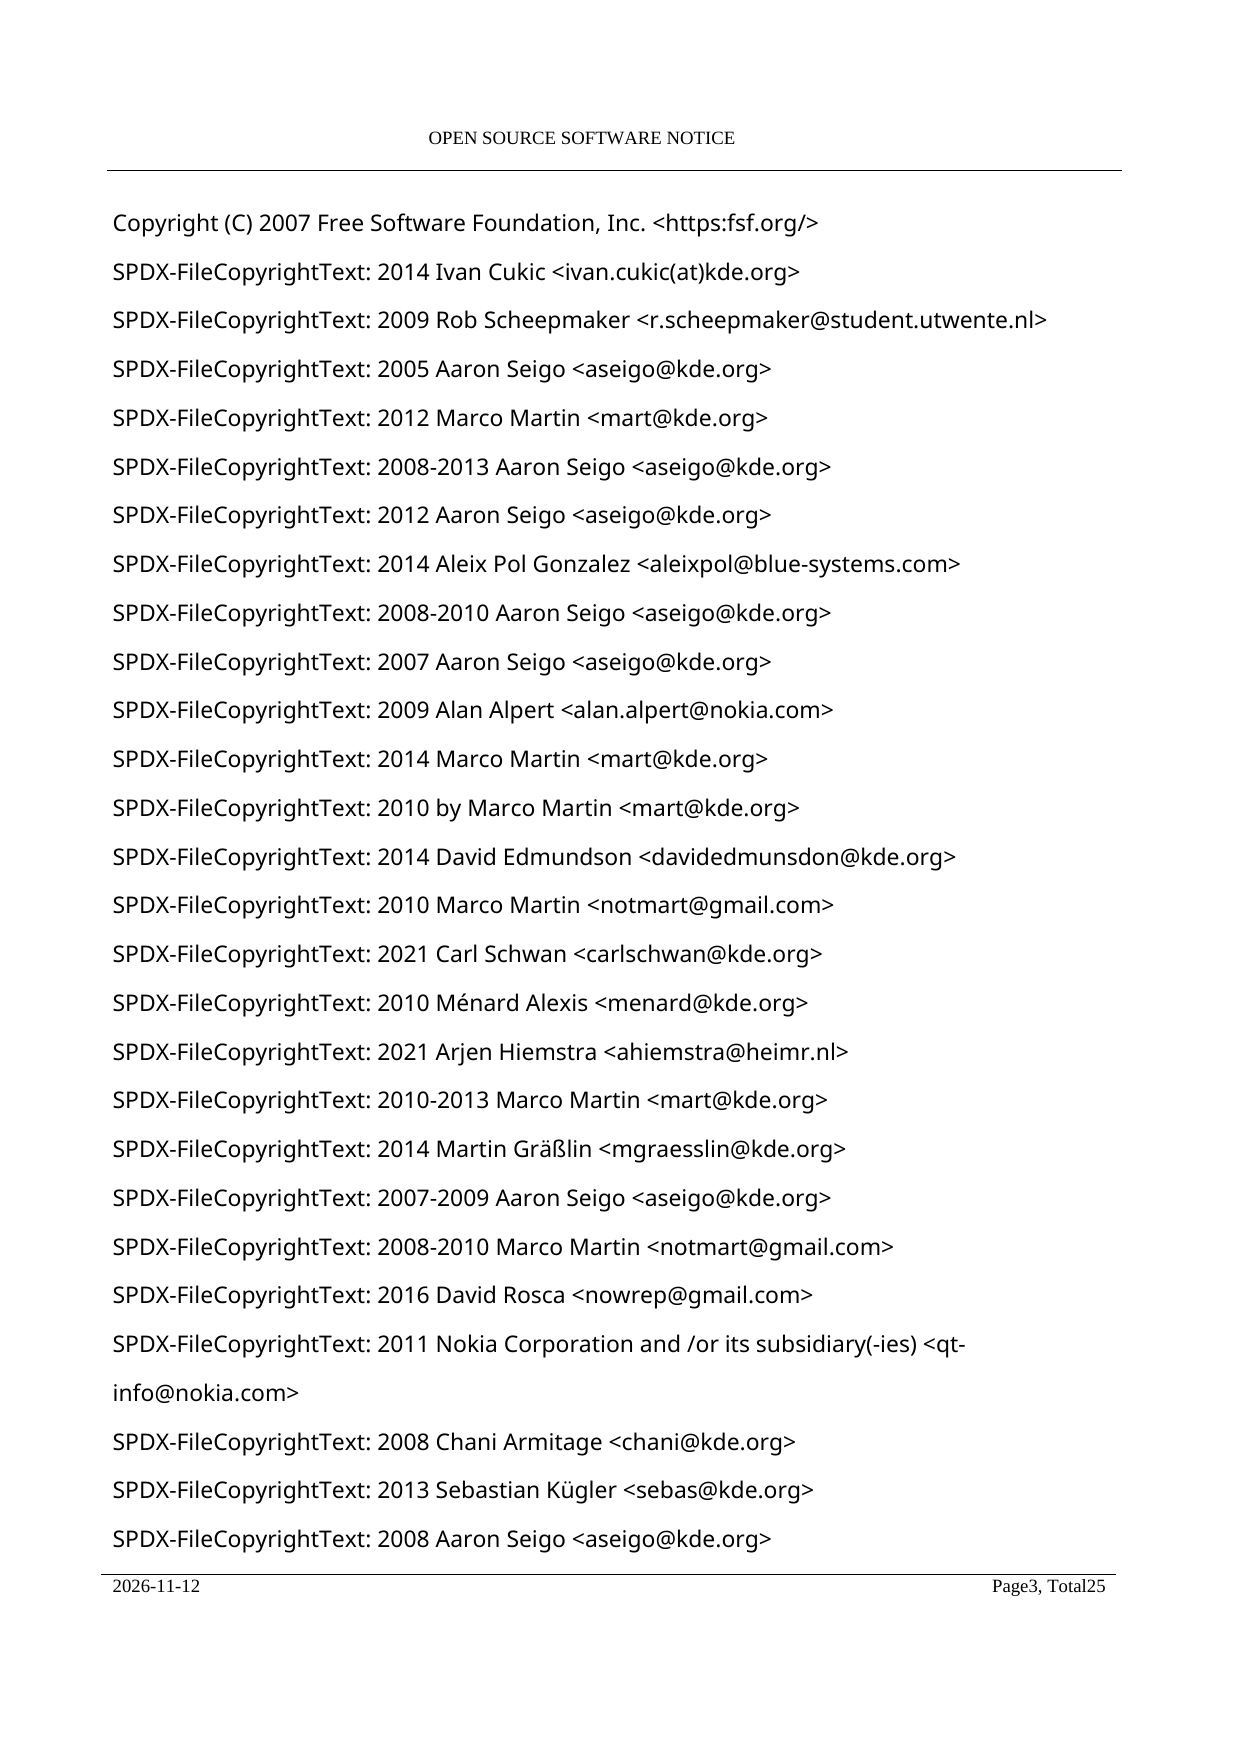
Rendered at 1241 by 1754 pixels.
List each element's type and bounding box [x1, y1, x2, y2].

text [112, 206, 1128, 1555]
